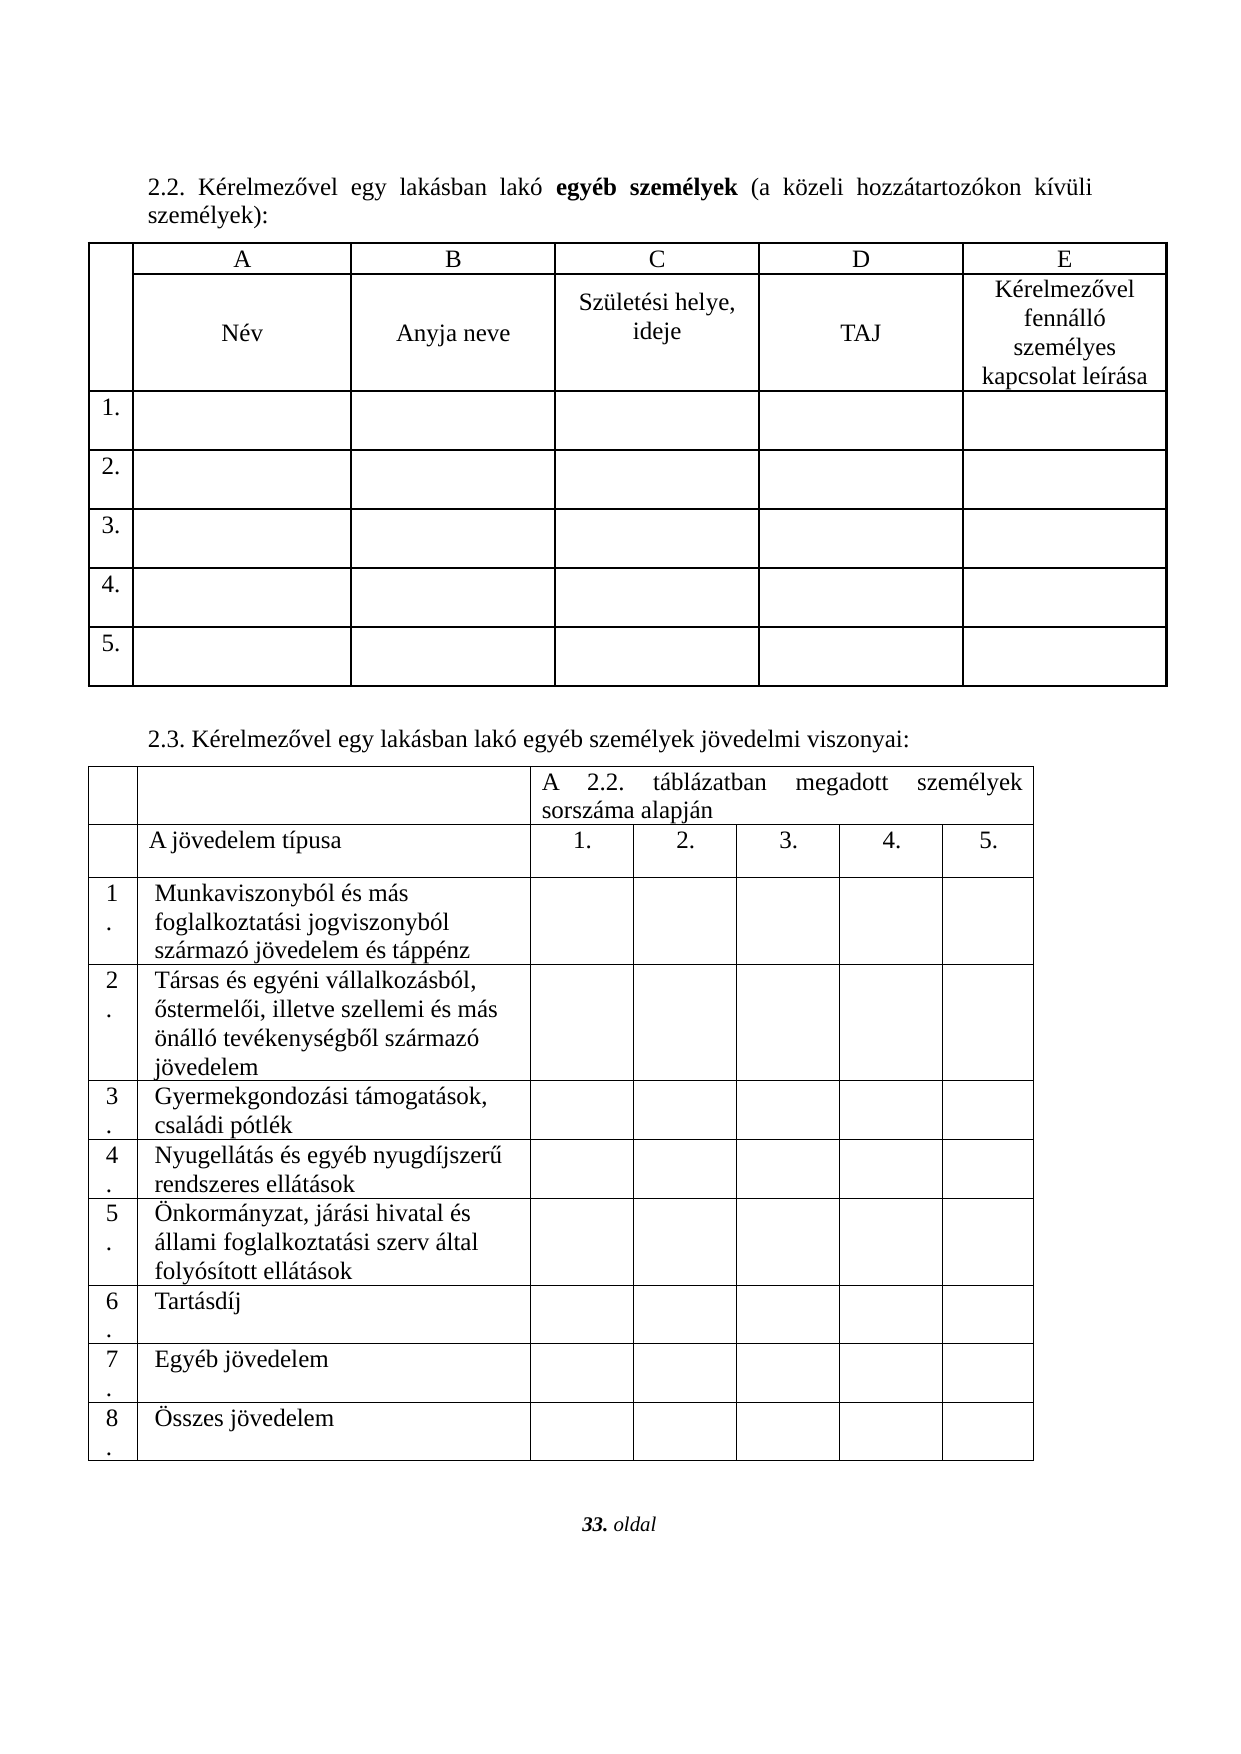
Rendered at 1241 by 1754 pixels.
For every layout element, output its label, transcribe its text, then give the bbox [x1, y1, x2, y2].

table_cell [352, 569, 554, 626]
table_cell [760, 451, 962, 508]
table_cell [634, 1140, 736, 1197]
table_cell Önkormányzat, járási hivatal és állami foglalkoztatási szerv által folyósított ellátások [138, 1199, 530, 1285]
table_cell [943, 1403, 1033, 1460]
table_cell 6. [89, 1286, 137, 1343]
table_cell [840, 1403, 942, 1460]
table_cell [760, 628, 962, 685]
table_cell [964, 392, 1165, 449]
table_cell 1. [90, 392, 132, 449]
table_cell 3. [89, 1081, 137, 1139]
table_cell [737, 1081, 839, 1139]
text 2.2. Kérelmezővel egy lakásban lakó egyéb személyek (a közeli hozzátartozókon kívüli személyek): [148, 172, 1093, 229]
table_cell [943, 965, 1033, 1080]
table_cell Egyéb jövedelem [138, 1344, 530, 1402]
table_cell [840, 1140, 942, 1197]
table_cell [134, 451, 350, 508]
table_cell 2. [634, 825, 736, 877]
table_cell [943, 1344, 1033, 1402]
table_cell [556, 451, 758, 508]
table_header C [556, 244, 758, 272]
table_cell [556, 628, 758, 685]
table_cell [634, 1403, 736, 1460]
table_cell [556, 510, 758, 567]
table_header E [964, 244, 1165, 272]
table_header D [760, 244, 962, 272]
table_cell [737, 1140, 839, 1197]
table_cell [840, 1344, 942, 1402]
table_cell [531, 1286, 633, 1343]
table_cell [352, 628, 554, 685]
table_cell [964, 451, 1165, 508]
table_cell [760, 510, 962, 567]
table_header [90, 244, 132, 389]
table_cell [634, 1199, 736, 1285]
table_cell [352, 510, 554, 567]
table_cell 1. [531, 825, 633, 877]
text 2.3. Kérelmezővel egy lakásban lakó egyéb személyek jövedelmi viszonyai: [148, 724, 1093, 753]
table_cell [134, 569, 350, 626]
table_cell [531, 1199, 633, 1285]
table_cell Név [134, 275, 350, 389]
table_cell Születési helye, ideje [556, 275, 758, 389]
table_cell 8. [89, 1403, 137, 1460]
table_cell [134, 510, 350, 567]
table_cell [943, 1286, 1033, 1343]
table_cell [352, 451, 554, 508]
table_cell [634, 1286, 736, 1343]
table_cell [531, 1140, 633, 1197]
table_cell [134, 628, 350, 685]
table_cell [840, 1199, 942, 1285]
table_cell [760, 569, 962, 626]
table_cell Tartásdíj [138, 1286, 530, 1343]
table_cell [634, 878, 736, 964]
table_cell [737, 1286, 839, 1343]
table_cell [964, 569, 1165, 626]
table_cell [943, 878, 1033, 964]
table_cell [634, 1344, 736, 1402]
table_cell [737, 965, 839, 1080]
table_cell [760, 392, 962, 449]
table_cell Nyugellátás és egyéb nyugdíjszerű rendszeres ellátások [138, 1140, 530, 1197]
table_cell [634, 1081, 736, 1139]
table_cell [531, 965, 633, 1080]
table_cell [840, 878, 942, 964]
table_header [138, 767, 530, 824]
table_cell 5. [943, 825, 1033, 877]
table_cell 3. [737, 825, 839, 877]
table_cell [531, 1344, 633, 1402]
table_cell [531, 878, 633, 964]
table_cell [556, 392, 758, 449]
table_cell 4. [89, 1140, 137, 1197]
table_cell Gyermekgondozási támogatások, családi pótlék [138, 1081, 530, 1139]
table_cell 7. [89, 1344, 137, 1402]
table_cell 2. [89, 965, 137, 1080]
table_cell TAJ [760, 275, 962, 389]
table_cell [943, 1140, 1033, 1197]
table_cell [89, 825, 137, 877]
table_cell [531, 1403, 633, 1460]
table_cell 3. [90, 510, 132, 567]
table_cell 4. [840, 825, 942, 877]
table_cell [964, 510, 1165, 567]
table_cell 5. [89, 1199, 137, 1285]
table_cell [943, 1081, 1033, 1139]
table_cell [964, 628, 1165, 685]
table_cell [556, 569, 758, 626]
table_cell [840, 1081, 942, 1139]
table_cell [352, 392, 554, 449]
table_cell 2. [90, 451, 132, 508]
table_cell [840, 965, 942, 1080]
table_cell [737, 1344, 839, 1402]
table_cell [943, 1199, 1033, 1285]
table_cell Munkaviszonyból és más foglalkoztatási jogviszonyból származó jövedelem és táppénz [138, 878, 530, 964]
table_cell [134, 392, 350, 449]
table_cell [737, 1403, 839, 1460]
table_cell 5. [90, 628, 132, 685]
table_cell [531, 1081, 633, 1139]
table_cell Kérelmezővel fennálló személyes kapcsolat leírása [964, 275, 1165, 389]
table_cell 1. [89, 878, 137, 964]
table_header [89, 767, 137, 824]
table_header A [134, 244, 350, 272]
table_cell Társas és egyéni vállalkozásból, őstermelői, illetve szellemi és más önálló tevékenységből származó jövedelem [138, 965, 530, 1080]
table_cell [840, 1286, 942, 1343]
table_cell [737, 878, 839, 964]
table_cell A jövedelem típusa [138, 825, 530, 877]
table_cell Anyja neve [352, 275, 554, 389]
table_cell Összes jövedelem [138, 1403, 530, 1460]
table_cell 4. [90, 569, 132, 626]
table_header B [352, 244, 554, 272]
table_cell [737, 1199, 839, 1285]
table_cell [634, 965, 736, 1080]
table_header A 2.2. táblázatban megadott személyek sorszáma alapján [531, 767, 1033, 824]
